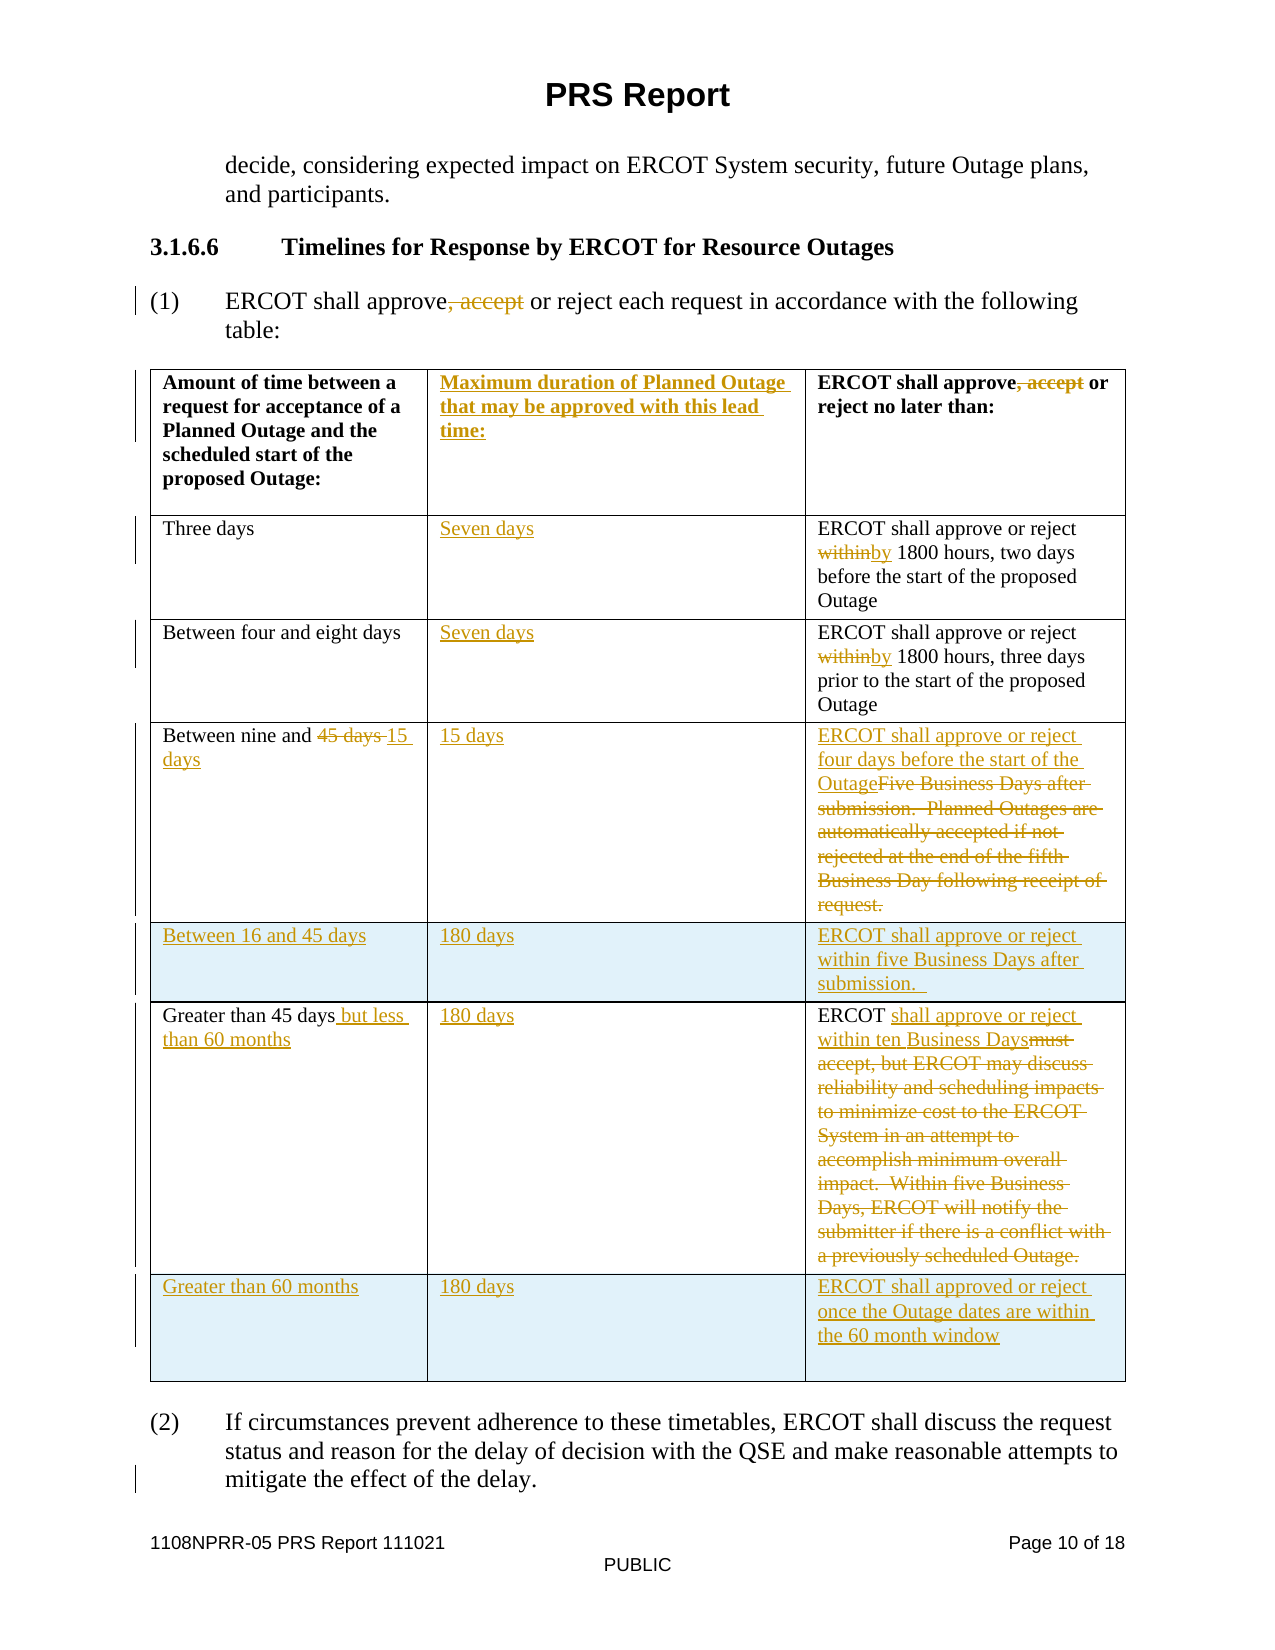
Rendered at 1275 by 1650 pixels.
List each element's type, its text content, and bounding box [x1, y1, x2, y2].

table_cell Between nine and [151, 723, 427, 922]
table_cell [428, 620, 805, 722]
table_cell ERCOT shall approve or reject 1800 hours, two days before the start of the proposed Outage [806, 516, 1125, 619]
table_cell [428, 516, 805, 619]
text (1) ERCOT shall approve or reject each request in accordance with the following table: [150, 286, 1125, 344]
text 3.1.6.6 Timelines for Response by ERCOT for Resource Outages [150, 232, 1125, 261]
table_cell [428, 1003, 805, 1273]
table_cell Between four and eight days [151, 620, 427, 722]
table_header ERCOT shall approve or reject no later than: [806, 370, 1125, 515]
table_cell [428, 723, 805, 922]
table_cell ERCOT shall approve or reject 1800 hours, three days prior to the start of the proposed Outage [806, 620, 1125, 722]
table_header [428, 370, 805, 515]
table_cell [806, 723, 1125, 922]
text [150, 150, 1125, 207]
table_cell Three days [151, 516, 427, 619]
table_header Amount of time between a request for acceptance of a Planned Outage and the scheduled start of the proposed Outage: [151, 370, 427, 515]
table_cell Greater than 45 days [151, 1003, 427, 1273]
table_cell ERCOT [806, 1003, 1125, 1273]
text (2) If circumstances prevent adherence to these timetables, ERCOT shall discuss the request status and reason for the delay of decision with the QSE and make reasonable attempts to mitigate the effect of the delay. [150, 1407, 1125, 1493]
